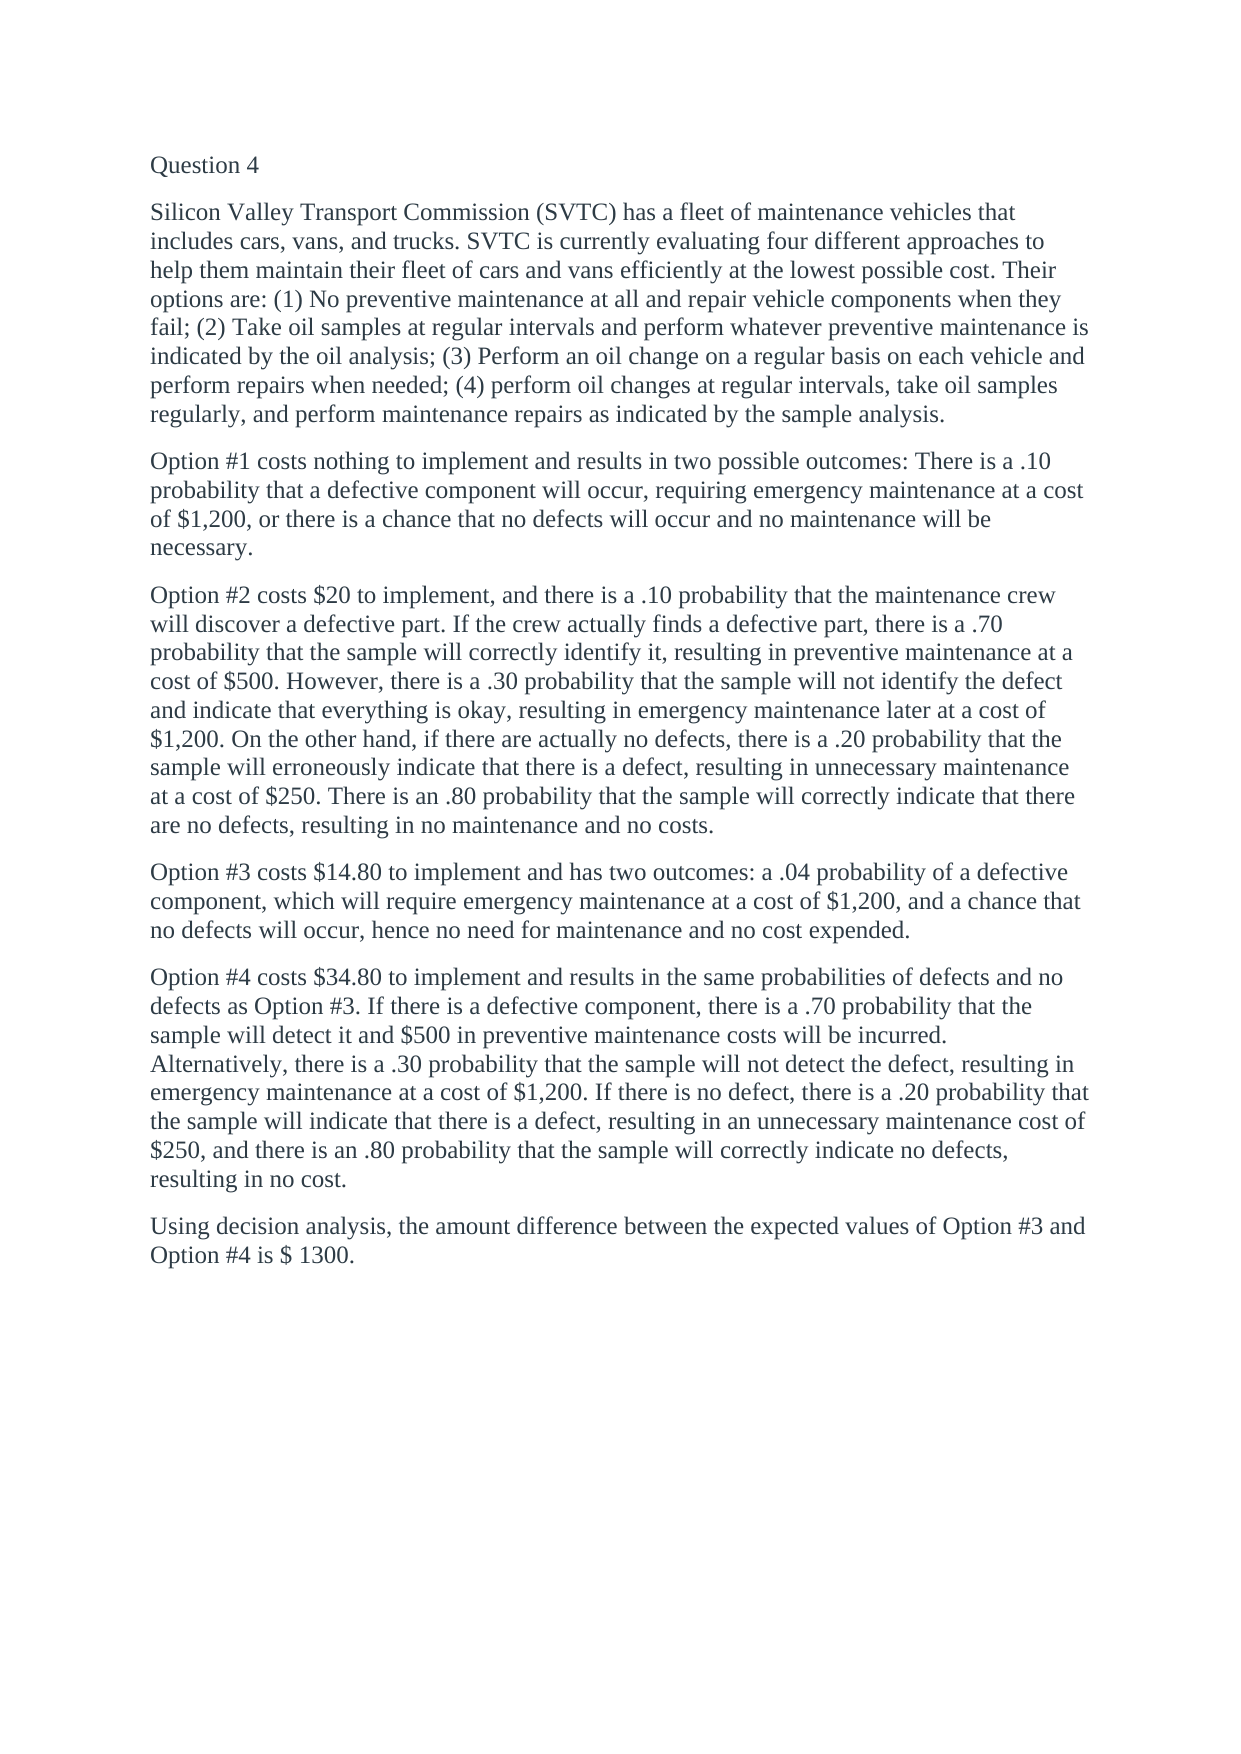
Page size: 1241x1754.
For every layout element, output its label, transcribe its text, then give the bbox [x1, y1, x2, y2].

text Option #4 costs $34.80 to implement and results in the same probabilities of defects and no defects as Option #3. If there is a defective component, there is a .70 probability that the sample will detect it and $500 in preventive maintenance costs will be incurred. Alternatively, there is a .30 probability that the sample will not detect the defect, resulting in emergency maintenance at a cost of $1,200. If there is no defect, there is a .20 probability that the sample will indicate that there is a defect, resulting in an unnecessary maintenance cost of $250, and there is an .80 probability that the sample will correctly indicate no defects, resulting in no cost. [150, 962, 1090, 1192]
text Option #1 costs nothing to implement and results in two possible outcomes: There is a .10 probability that a defective component will occur, requiring emergency maintenance at a cost of $1,200, or there is a chance that no defects will occur and no maintenance will be necessary. [150, 446, 1090, 561]
text Option #2 costs $20 to implement, and there is a .10 probability that the maintenance crew will discover a defective part. If the crew actually finds a defective part, there is a .70 probability that the sample will correctly identify it, resulting in preventive maintenance at a cost of $500. However, there is a .30 probability that the sample will not identify the defect and indicate that everything is okay, resulting in emergency maintenance later at a cost of $1,200. On the other hand, if there are actually no defects, there is a .20 probability that the sample will erroneously indicate that there is a defect, resulting in unnecessary maintenance at a cost of $250. There is an .80 probability that the sample will correctly indicate that there are no defects, resulting in no maintenance and no costs. [150, 580, 1090, 839]
text Question 4 [150, 150, 1090, 179]
text Using decision analysis, the amount difference between the expected values of Option #3 and Option #4 is $ 1300. [150, 1211, 1090, 1269]
text Option #3 costs $14.80 to implement and has two outcomes: a .04 probability of a defective component, which will require emergency maintenance at a cost of $1,200, and a chance that no defects will occur, hence no need for maintenance and no cost expended. [150, 857, 1090, 944]
text Silicon Valley Transport Commission (SVTC) has a fleet of maintenance vehicles that includes cars, vans, and trucks. SVTC is currently evaluating four different approaches to help them maintain their fleet of cars and vans efficiently at the lowest possible cost. Their options are: (1) No preventive maintenance at all and repair vehicle components when they fail; (2) Take oil samples at regular intervals and perform whatever preventive maintenance is indicated by the oil analysis; (3) Perform an oil change on a regular basis on each vehicle and perform repairs when needed; (4) perform oil changes at regular intervals, take oil samples regularly, and perform maintenance repairs as indicated by the sample analysis. [150, 197, 1090, 427]
